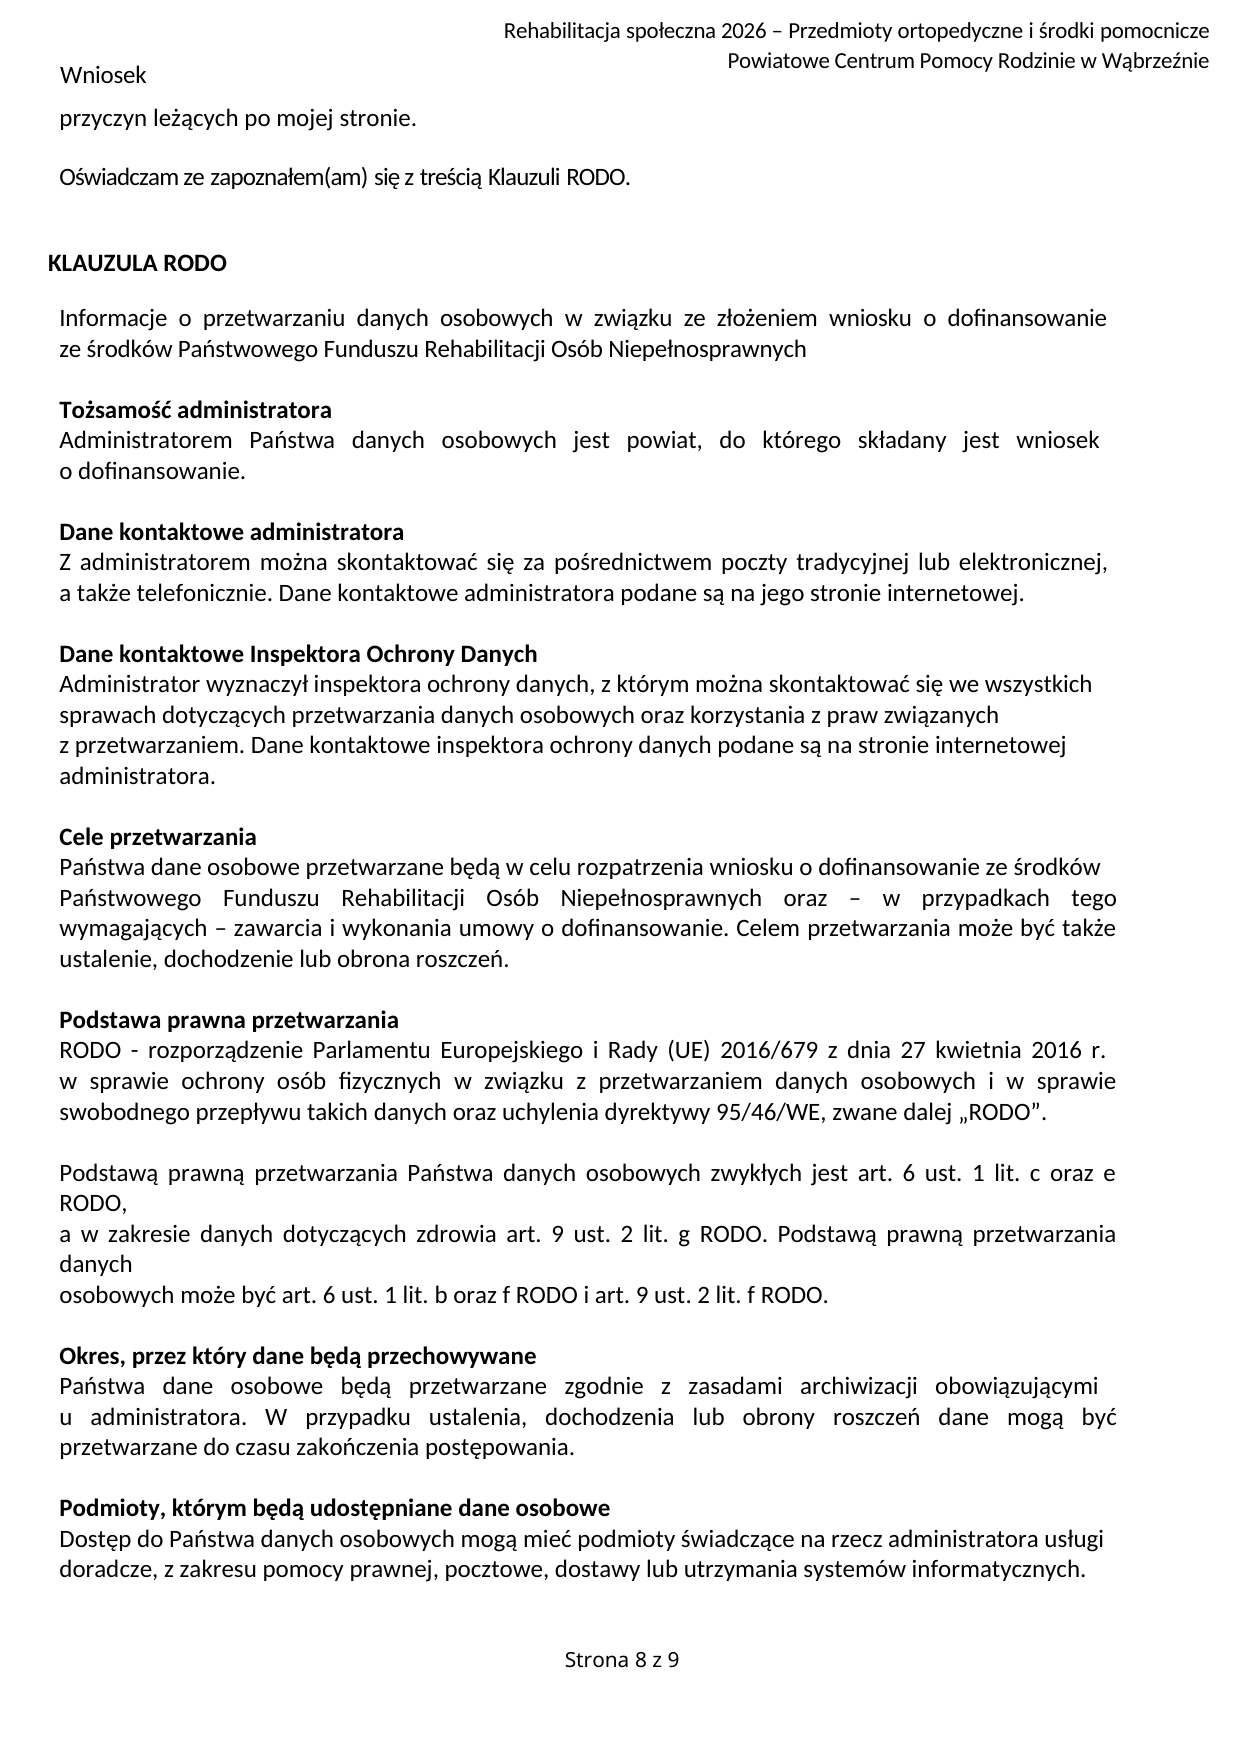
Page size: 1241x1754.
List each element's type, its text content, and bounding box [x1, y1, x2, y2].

text Administratorem Państwa danych osobowych jest powiat, do którego składany jest wniosek o dofinansowanie. [59, 424, 1118, 485]
text Z administratorem można skontaktować się za pośrednictwem poczty tradycyjnej lub elektronicznej, a także telefonicznie. Dane kontaktowe administratora podane są na jego stronie internetowej. [59, 546, 1118, 607]
text doradcze, z zakresu pomocy prawnej, pocztowe, dostawy lub utrzymania systemów informatycznych. [59, 1553, 1118, 1584]
text Cele przetwarzania [59, 821, 1118, 852]
text Administrator wyznaczył inspektora ochrony danych, z którym można skontaktować się we wszystkich [59, 668, 1118, 699]
text Dane kontaktowe Inspektora Ochrony Danych [59, 638, 1118, 668]
text KLAUZULA RODO [48, 247, 1161, 277]
text Oświadczam ze zapoznałem(am) się z treścią Klauzuli RODO. [48, 161, 1161, 191]
text RODO - rozporządzenie Parlamentu Europejskiego i Rady (UE) 2016/679 z dnia 27 kwietnia 2016 r. w sprawie ochrony osób fizycznych w związku z przetwarzaniem danych osobowych i w sprawie swobodnego przepływu takich danych oraz uchylenia dyrektywy 95/46/WE, zwane dalej „RODO”. [59, 1035, 1118, 1126]
text sprawach dotyczących przetwarzania danych osobowych oraz korzystania z praw związanych [59, 699, 1118, 729]
text Podstawa prawna przetwarzania [59, 1004, 1118, 1035]
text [59, 102, 1161, 133]
text administratora. [59, 760, 1118, 791]
text osobowych może być art. 6 ust. 1 lit. b oraz f RODO i art. 9 ust. 2 lit. f RODO. [59, 1279, 1118, 1309]
text Tożsamość administratora [59, 394, 1118, 424]
text z przetwarzaniem. Dane kontaktowe inspektora ochrony danych podane są na stronie internetowej [59, 729, 1118, 760]
text a w zakresie danych dotyczących zdrowia art. 9 ust. 2 lit. g RODO. Podstawą prawną przetwarzania danych [59, 1218, 1118, 1279]
text Okres, przez który dane będą przechowywane [59, 1340, 1118, 1370]
text Państwa dane osobowe przetwarzane będą w celu rozpatrzenia wniosku o dofinansowanie ze środków [59, 852, 1118, 882]
text Dostęp do Państwa danych osobowych mogą mieć podmioty świadczące na rzecz administratora usługi [59, 1523, 1118, 1553]
text Podstawą prawną przetwarzania Państwa danych osobowych zwykłych jest art. 6 ust. 1 lit. c oraz e RODO, [59, 1157, 1118, 1218]
text Państwowego Funduszu Rehabilitacji Osób Niepełnosprawnych oraz – w przypadkach tego wymagających – zawarcia i wykonania umowy o dofinansowanie. Celem przetwarzania może być także ustalenie, dochodzenie lub obrona roszczeń. [59, 882, 1118, 974]
text Państwa dane osobowe będą przetwarzane zgodnie z zasadami archiwizacji obowiązującymi u administratora. W przypadku ustalenia, dochodzenia lub obrony roszczeń dane mogą być przetwarzane do czasu zakończenia postępowania. [59, 1370, 1118, 1462]
text Podmioty, którym będą udostępniane dane osobowe [59, 1492, 1118, 1523]
text Dane kontaktowe administratora [59, 516, 1118, 546]
text Informacje o przetwarzaniu danych osobowych w związku ze złożeniem wniosku o dofinansowanie ze środków Państwowego Funduszu Rehabilitacji Osób Niepełnosprawnych [59, 302, 1118, 363]
